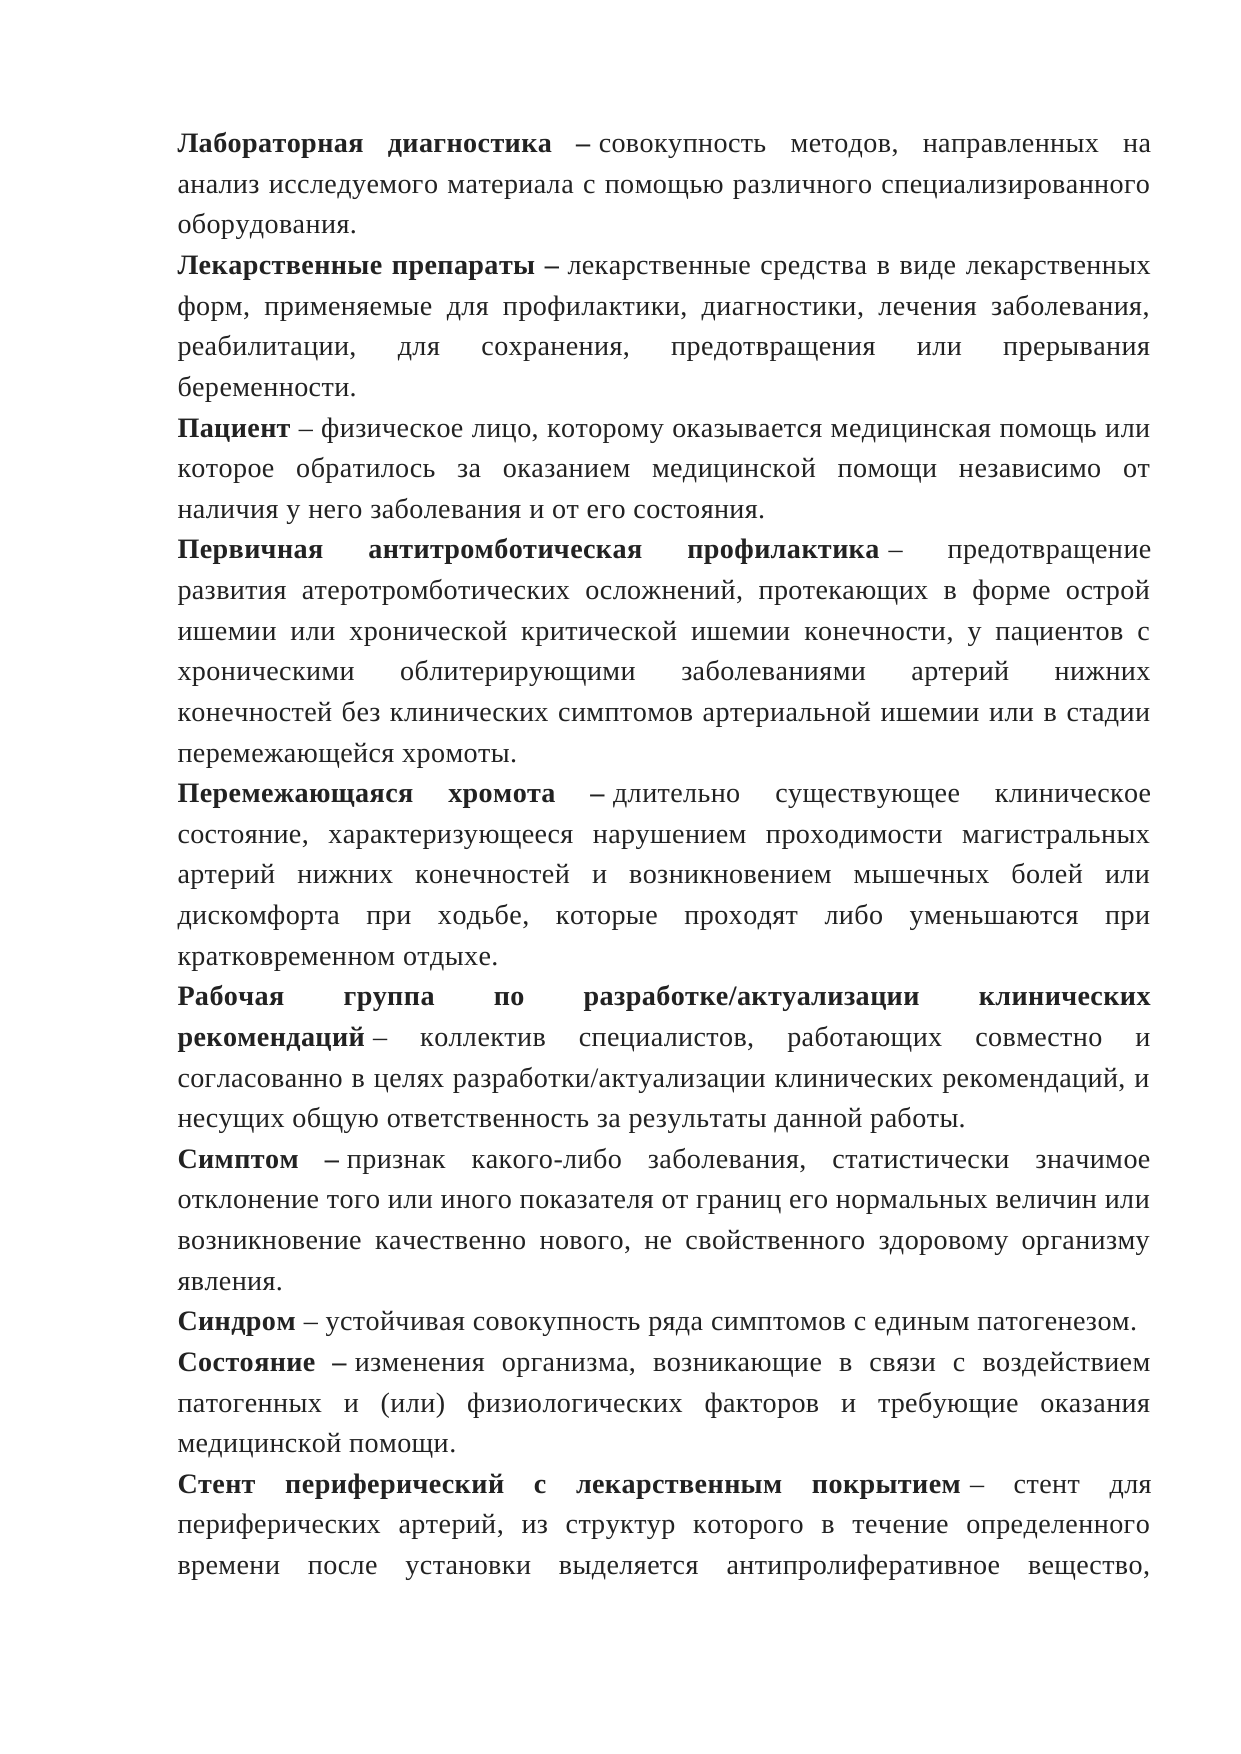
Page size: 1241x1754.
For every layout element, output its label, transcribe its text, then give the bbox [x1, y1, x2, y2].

text Симптом – признак какого-либо заболевания, статистически значимое отклонение того или иного показателя от границ его нормальных величин или возникновение качественно нового, не свойственного здоровому организму явления. [177, 1134, 1152, 1296]
text Состояние – изменения организма, возникающие в связи с воздействием патогенных и (или) физиологических факторов и требующие оказания медицинской помощи. [177, 1337, 1152, 1459]
text Пациент – физическое лицо, которому оказывается медицинская помощь или которое обратилось за оказанием медицинской помощи независимо от наличия у него заболевания и от его состояния. [177, 402, 1152, 524]
text Первичная антитромботическая профилактика – предотвращение развития атеротромботических осложнений, протекающих в форме острой ишемии или хронической критической ишемии конечности, у пациентов с хроническими облитерирующими заболеваниями артерий нижних конечностей без клинических симптомов артериальной ишемии или в стадии перемежающейся хромоты. [177, 524, 1152, 768]
text Лабораторная диагностика – совокупность методов, направленных на анализ исследуемого материала с помощью различного специализированного оборудования. [177, 118, 1152, 240]
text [177, 1459, 1152, 1581]
text Лекарственные препараты – лекарственные средства в виде лекарственных форм, применяемые для профилактики, диагностики, лечения заболевания, реабилитации, для сохранения, предотвращения или прерывания беременности. [177, 240, 1152, 402]
text Перемежающаяся хромота – длительно существующее клиническое состояние, характеризующееся нарушением проходимости магистральных артерий нижних конечностей и возникновением мышечных болей или дискомфорта при ходьбе, которые проходят либо уменьшаются при кратковременном отдыхе. [177, 768, 1152, 971]
text Рабочая группа по разработке/актуализации клинических рекомендаций – коллектив специалистов, работающих совместно и согласованно в целях разработки/актуализации клинических рекомендаций, и несущих общую ответственность за результаты данной работы. [177, 971, 1152, 1134]
text Синдром – устойчивая совокупность ряда симптомов с единым патогенезом. [177, 1296, 1152, 1337]
